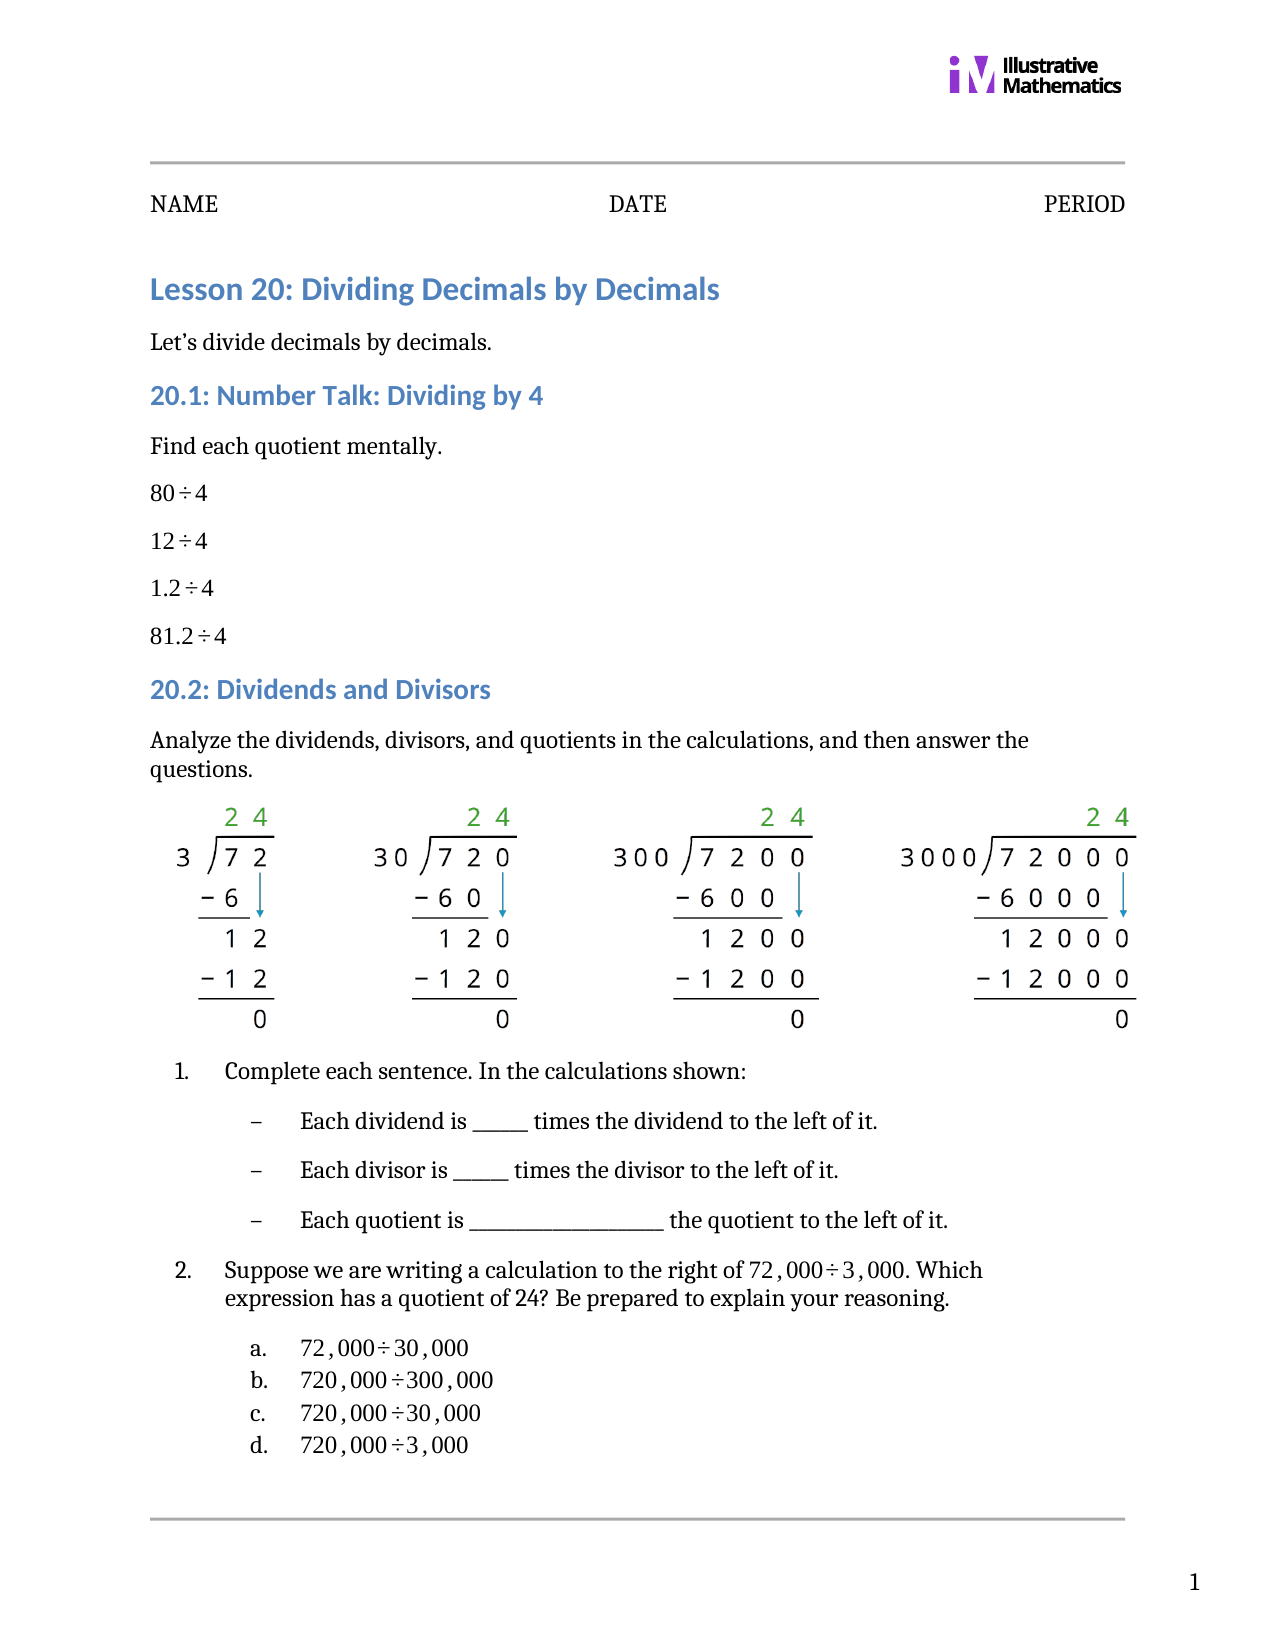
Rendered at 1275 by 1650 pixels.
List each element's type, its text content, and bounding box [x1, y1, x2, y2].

list Each dividend is ______ times the dividend to the left of it. [250, 1107, 1125, 1136]
subtitle 20.1: Number Talk: Dividing by 4 [150, 377, 1125, 413]
text Let’s divide decimals by decimals. [150, 328, 1125, 357]
subtitle Lesson 20: Dividing Decimals by Decimals [150, 268, 1125, 309]
text Find each quotient mentally. [150, 432, 1125, 461]
list Each quotient is _____________________ the quotient to the left of it. [250, 1206, 1125, 1235]
text Analyze the dividends, divisors, and quotients in the calculations, and then answer the questions. [150, 726, 1125, 783]
picture [168, 802, 1144, 1039]
list Suppose we are writing a calculation to the right of . Which expression has a quotient of 24? Be prepared to explain your reasoning. [175, 1256, 1125, 1313]
picture [949, 55, 1121, 93]
list Complete each sentence. In the calculations shown: [175, 1057, 1125, 1086]
subtitle 20.2: Dividends and Divisors [150, 671, 1125, 707]
list Each divisor is ______ times the divisor to the left of it. [250, 1156, 1125, 1185]
